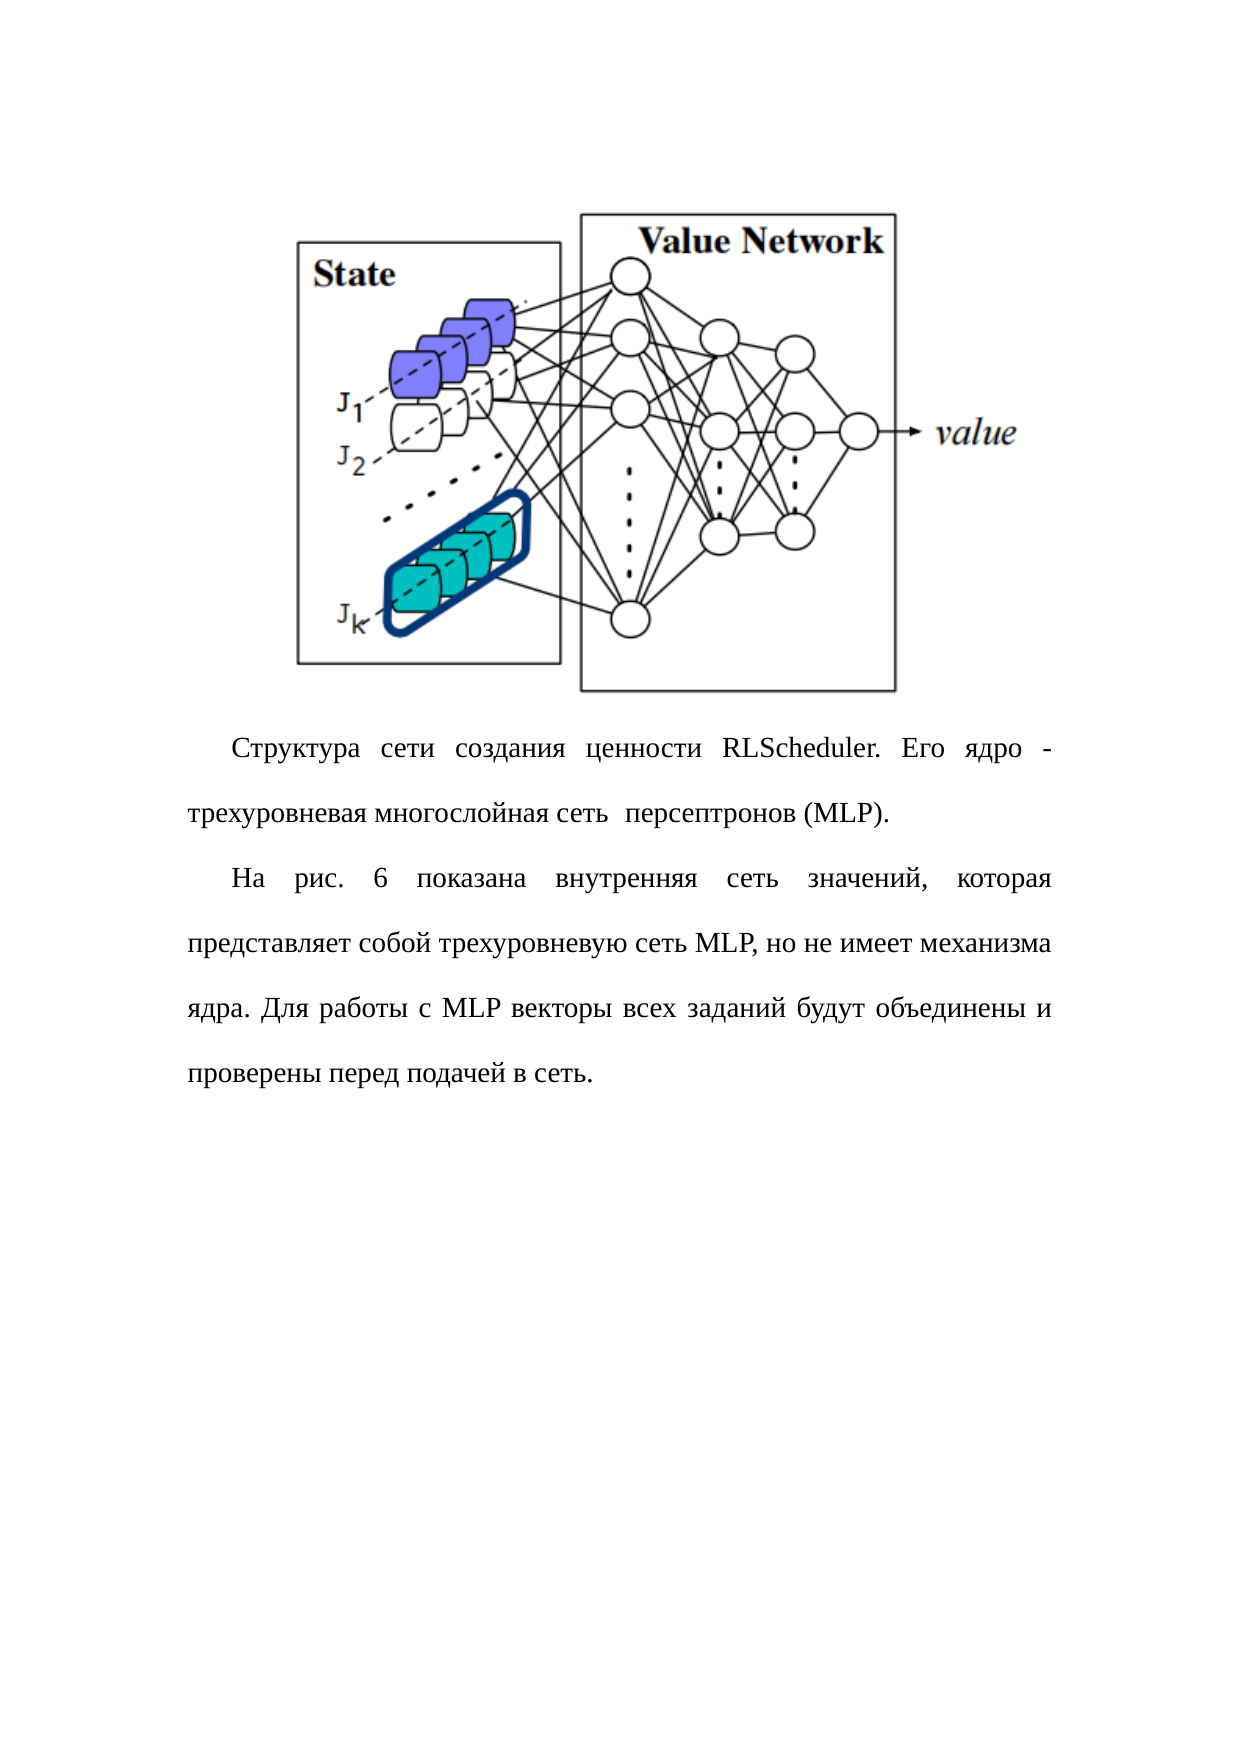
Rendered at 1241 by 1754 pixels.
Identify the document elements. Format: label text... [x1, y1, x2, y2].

text Структура сети создания ценности RLScheduler. Его ядро - трехуровневая многослойная сеть персептронов (MLP). [187, 714, 1053, 844]
picture [231, 162, 1068, 709]
text На рис. 6 показана внутренняя сеть значений, которая представляет собой трехуровневую сеть MLP, но не имеет механизма ядра. Для работы с MLP векторы всех заданий будут объединены и проверены перед подачей в сеть. [187, 844, 1053, 1104]
